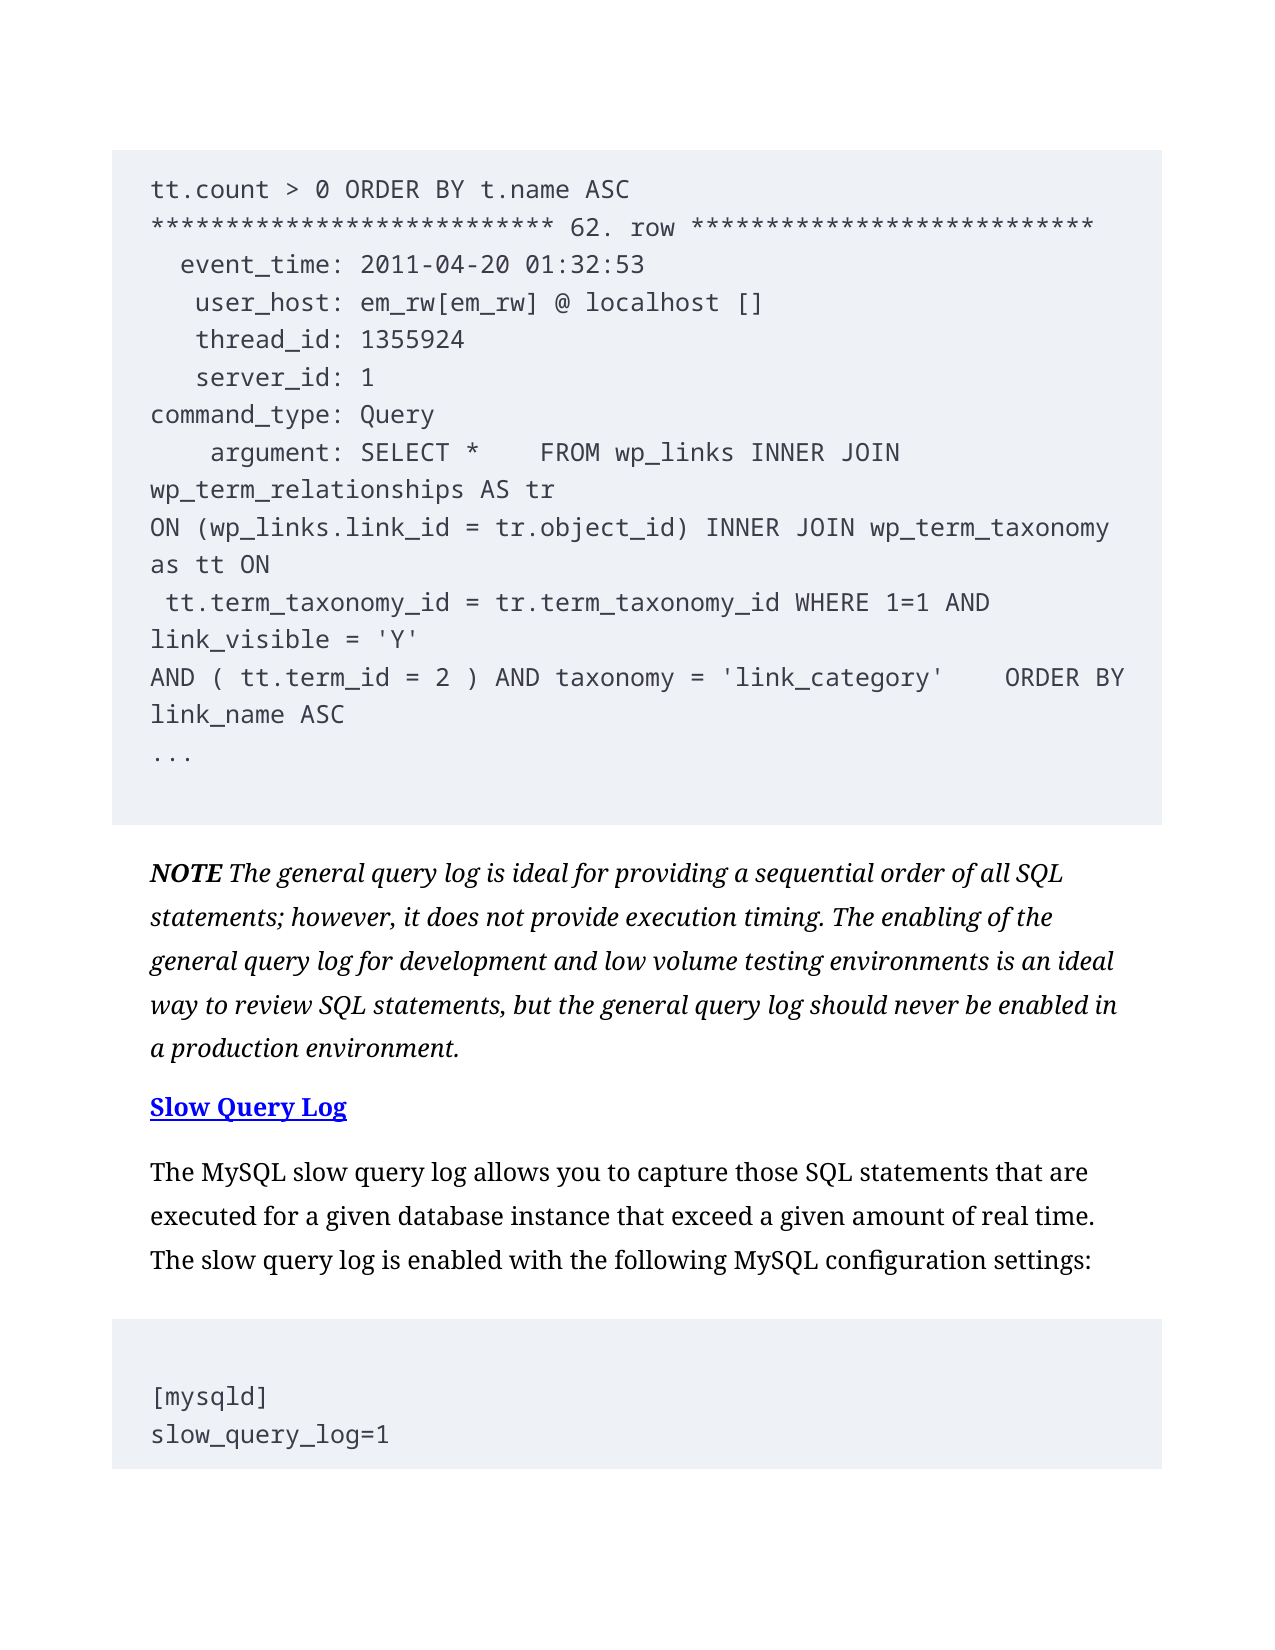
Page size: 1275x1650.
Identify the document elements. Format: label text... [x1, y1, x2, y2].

text The MySQL slow query log allows you to capture those SQL statements that are executed for a given database instance that exceed a given amount of real time. The slow query log is enabled with the following MySQL configuration settings: [150, 1145, 1125, 1277]
text NOTE The general query log is ideal for providing a sequential order of all SQL statements; however, it does not provide execution timing. The enabling of the general query log for development and low volume testing environments is an ideal way to review SQL statements, but the general query log should never be enabled in a production environment. [150, 846, 1125, 1065]
subtitle Slow Query Log [150, 1086, 1125, 1124]
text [112, 150, 1162, 825]
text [112, 1319, 1162, 1469]
